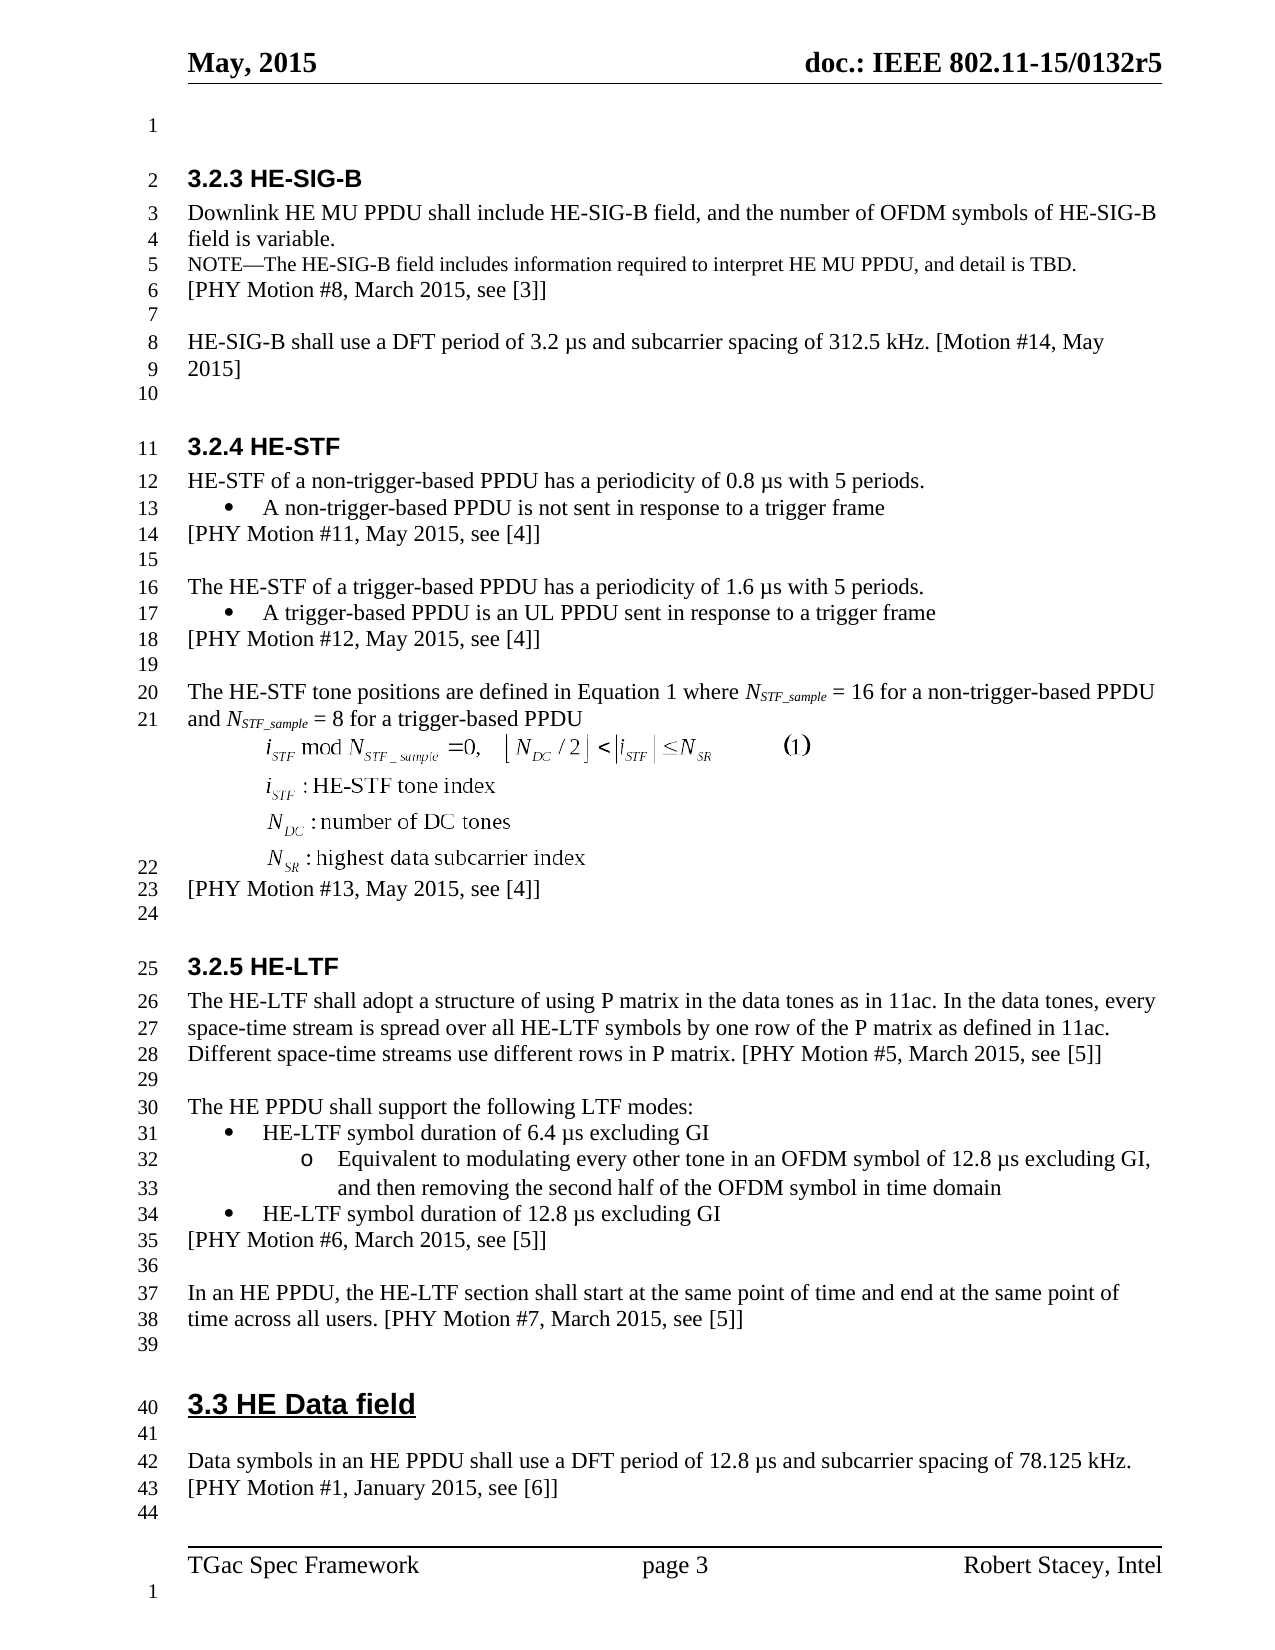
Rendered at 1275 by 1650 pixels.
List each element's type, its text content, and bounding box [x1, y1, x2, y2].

list HE-LTF symbol duration of 6.4 µs excluding GI [225, 1119, 1162, 1146]
text The HE PPDU shall support the following LTF modes: [187, 1093, 1162, 1119]
text [PHY Motion #12, May 2015, see ] [187, 626, 1162, 652]
text The HE-LTF shall adopt a structure of using P matrix in the data tones as in 11ac. In the data tones, every space-time stream is spread over all HE-LTF symbols by one row of the P matrix as defined in 11ac. Different space-time streams use different rows in P matrix. [PHY Motion #5, March 2015, see ] [187, 987, 1162, 1066]
text HE-STF of a non-trigger-based PPDU has a periodicity of 0.8 µs with 5 periods. [187, 467, 1162, 494]
subtitle 3.2.3 HE-SIG-B [187, 164, 1162, 193]
subtitle 3.3 HE Data field [187, 1387, 1162, 1421]
list HE-LTF symbol duration of 12.8 µs excluding GI [225, 1200, 1162, 1226]
text [PHY Motion #6, March 2015, see ] [187, 1226, 1162, 1253]
text Downlink HE MU PPDU shall include HE-SIG-B field, and the number of OFDM symbols of HE-SIG-B field is variable. [187, 199, 1162, 252]
text The HE-STF of a trigger-based PPDU has a periodicity of 1.6 µs with 5 periods. [187, 573, 1162, 599]
list A non-trigger-based PPDU is not sent in response to a trigger frame [225, 494, 1162, 520]
list A trigger-based PPDU is an UL PPDU sent in response to a trigger frame [225, 599, 1162, 626]
text [PHY Motion #11, May 2015, see ] [187, 520, 1162, 546]
subtitle 3.2.5 HE-LTF [187, 952, 1162, 981]
text In an HE PPDU, the HE-LTF section shall start at the same point of time and end at the same point of time across all users. [PHY Motion #7, March 2015, see ] [187, 1279, 1162, 1332]
list Equivalent to modulating every other tone in an OFDM symbol of 12.8 µs excluding GI, and then removing the second half of the OFDM symbol in time domain [300, 1146, 1162, 1200]
text [PHY Motion #13, May 2015, see ] [187, 875, 1162, 901]
text HE-SIG-B shall use a DFT period of 3.2 µs and subcarrier spacing of 312.5 kHz. [Motion #14, May 2015] [187, 328, 1162, 381]
text NOTE—The HE-SIG-B field includes information required to interpret HE MU PPDU, and detail is TBD. [187, 252, 1162, 276]
subtitle 3.2.4 HE-STF [187, 432, 1162, 461]
text Data symbols in an HE PPDU shall use a DFT period of 12.8 µs and subcarrier spacing of 78.125 kHz. [PHY Motion #1, January 2015, see ] [187, 1447, 1162, 1500]
text [PHY Motion #8, March 2015, see ] [187, 276, 1162, 302]
text The HE-STF tone positions are defined in Equation 1 where NSTF_sample = 16 for a non-trigger-based PPDU and NSTF_sample = 8 for a trigger-based PPDU [187, 678, 1162, 731]
